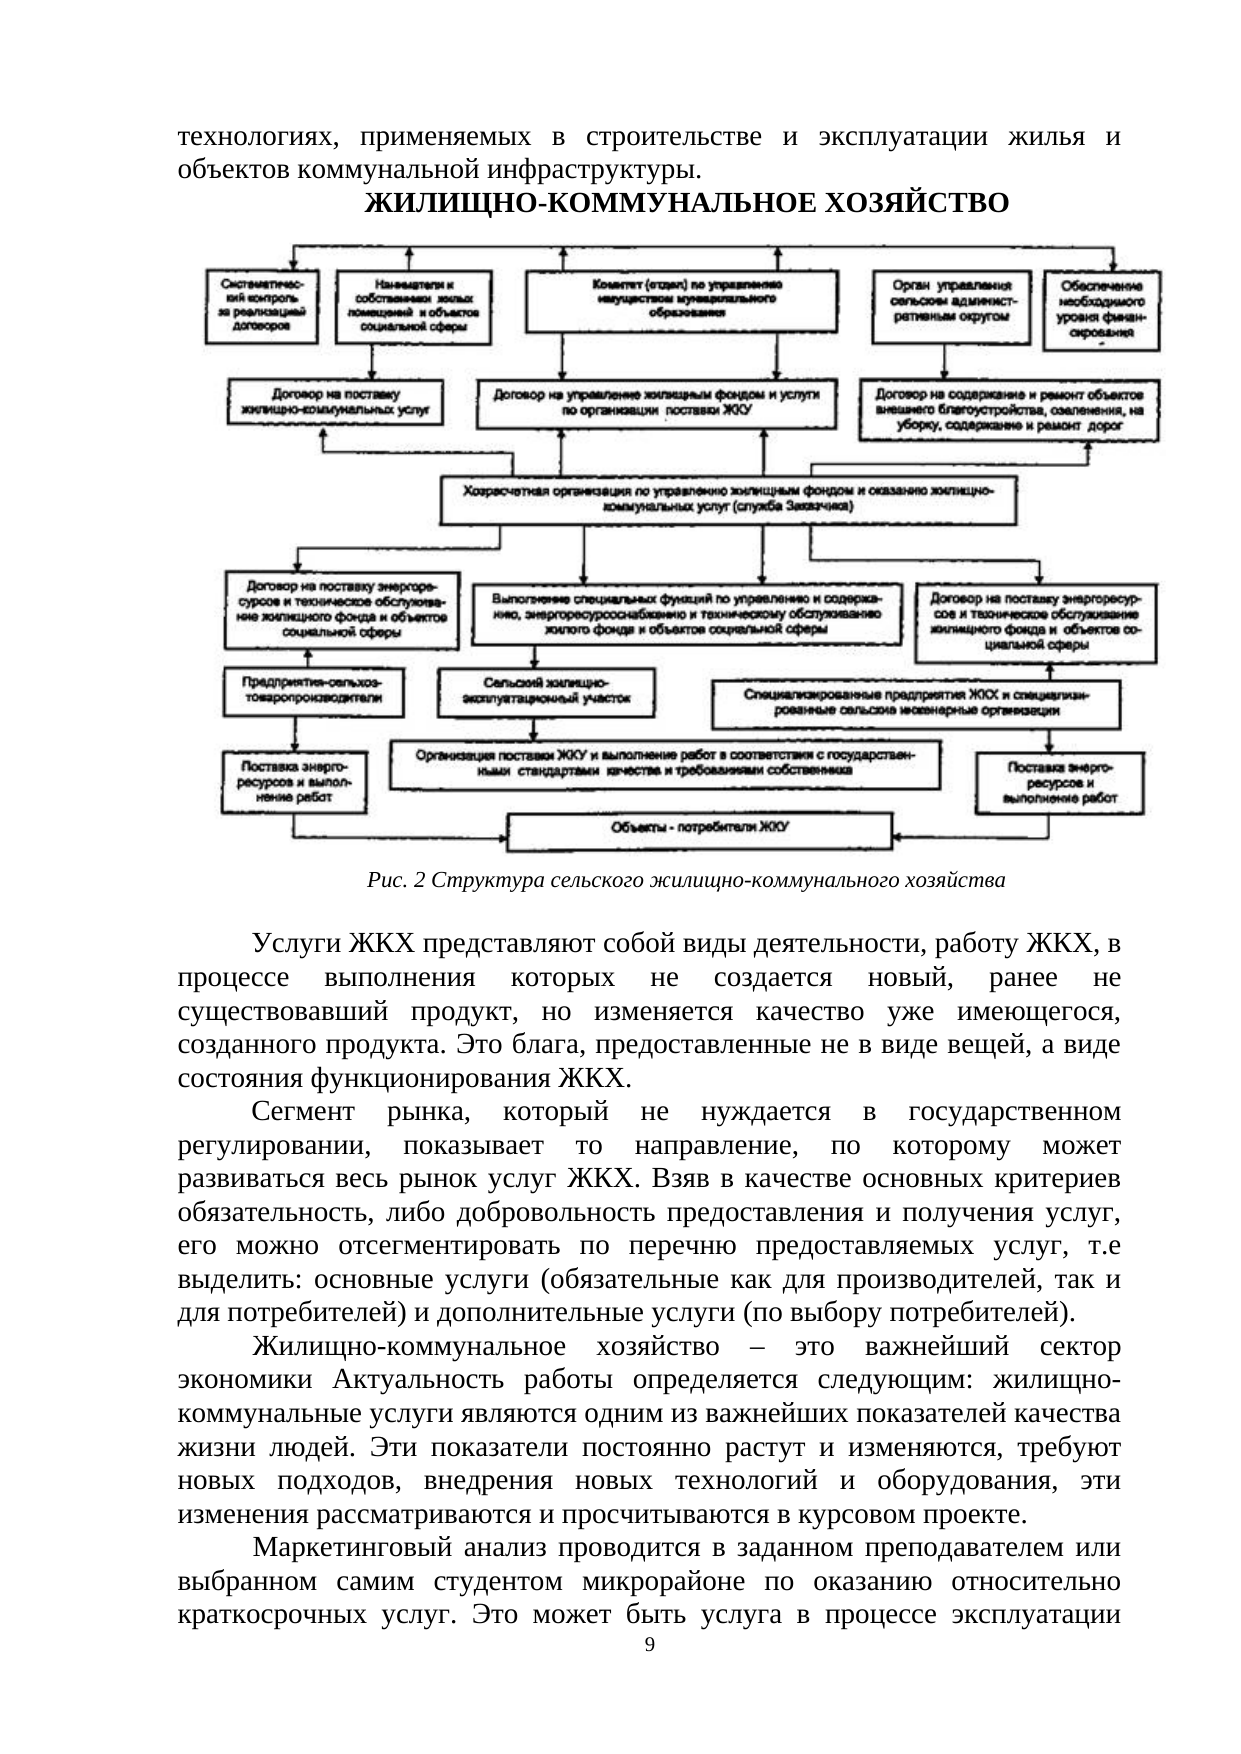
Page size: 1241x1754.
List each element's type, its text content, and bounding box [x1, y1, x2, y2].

text Рис. 2 Структура сельского жилищно-коммунального хозяйства [177, 866, 1122, 892]
text Жилищно-коммунальное хозяйство – это важнейший сектор экономики Актуальность работы определяется следующим: жилищно-коммунальные услуги являются одним из важнейших показателей качества жизни людей. Эти показатели постоянно растут и изменяются, требуют новых подходов, внедрения новых технологий и оборудования, эти изменения рассматриваются и просчитываются в курсовом проекте. [177, 1328, 1122, 1529]
text Услуги ЖКХ представляют собой виды деятельности, работу ЖКХ, в процессе выполнения которых не создается новый, ранее не существовавший продукт, но изменяется качество уже имеющегося, созданного продукта. Это блага, предоставленные не в виде вещей, а виде состояния функционирования ЖКХ. [177, 926, 1122, 1093]
text Сегмент рынка, который не нуждается в государственном регулировании, показывает то направление, по которому может развиваться весь рынок услуг ЖКХ. Взяв в качестве основных критериев обязательность, либо добровольность предоставления и получения услуг, его можно отсегментировать по перечню предоставляемых услуг, т.е выделить: основные услуги (обязательные как для производителей, так и для потребителей) и дополнительные услуги (по выбору потребителей). [177, 1093, 1122, 1328]
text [177, 118, 1122, 185]
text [177, 1529, 1122, 1630]
picture [177, 218, 1194, 866]
text ЖИЛИЩНО-КОММУНАЛЬНОЕ ХОЗЯЙСТВО [177, 185, 1122, 218]
